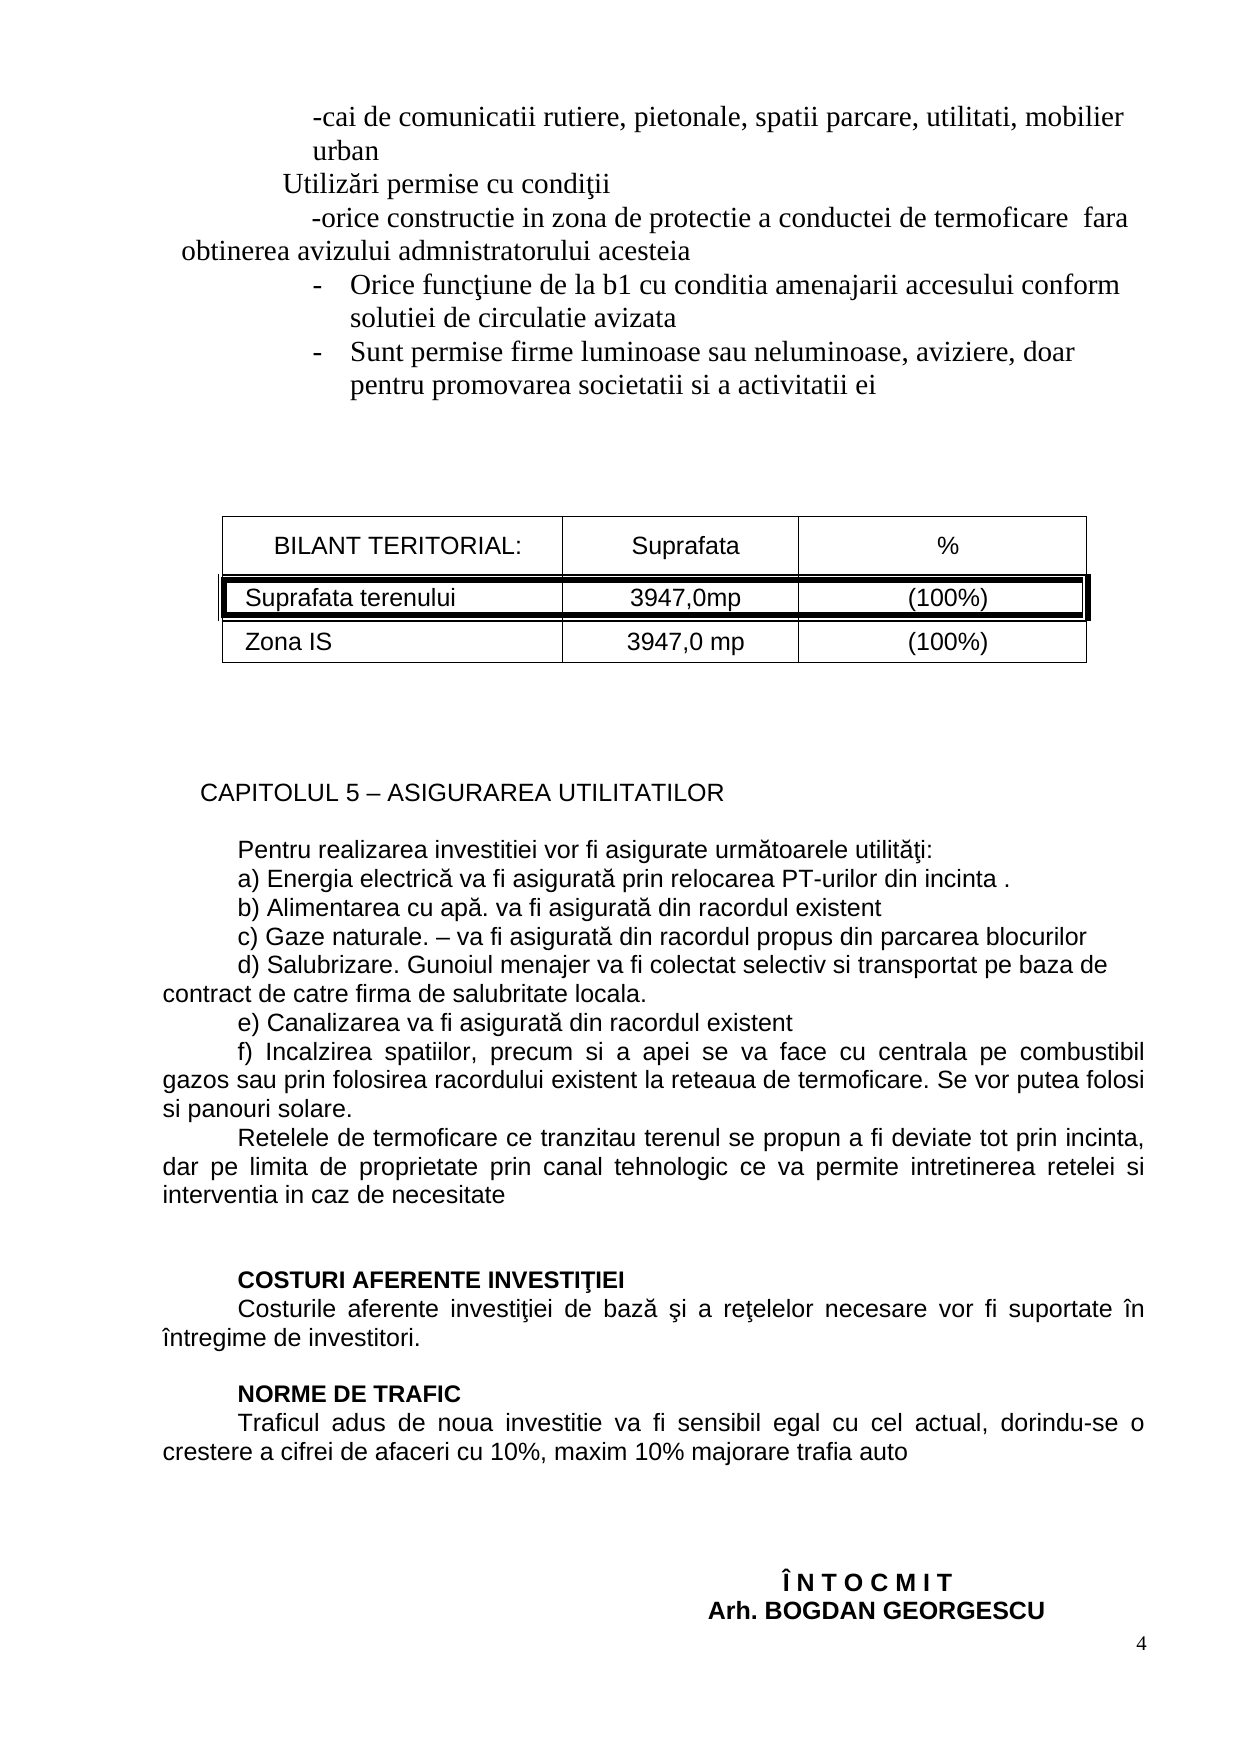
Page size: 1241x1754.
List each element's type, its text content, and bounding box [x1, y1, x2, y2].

text Arh. BOGDAN GEORGESCU [524, 1596, 1146, 1625]
table_cell 3947,0 mp [563, 622, 798, 662]
text Costurile aferente investiţiei de bază şi a reţelelor necesare vor fi suportate în întregime de investitori. [162, 1294, 1146, 1352]
text b) Alimentarea cu apă. va fi asigurată din racordul existent [162, 893, 1146, 921]
table_header % [799, 517, 1086, 574]
table_cell Suprafata terenului [227, 583, 562, 612]
table_header BILANT TERITORIAL: [223, 517, 562, 574]
table_cell 3947,0mp [563, 583, 798, 612]
text c) Gaze naturale. – va fi asigurată din racordul propus din parcarea blocurilor [162, 921, 1146, 950]
text COSTURI AFERENTE INVESTIŢIEI [162, 1266, 1146, 1294]
table_cell Zona IS [223, 622, 562, 662]
text d) Salubrizare. Gunoiul menajer va fi colectat selectiv si transportat pe baza de contract de catre firma de salubritate locala. [162, 950, 1146, 1008]
text Utilizări permise cu condiţii [181, 166, 1146, 200]
text CAPITOLUL 5 – ASIGURAREA UTILITATILOR [200, 778, 1146, 806]
text Retelele de termoficare ce tranzitau terenul se propun a fi deviate tot prin incinta, dar pe limita de proprietate prin canal tehnologic ce va permite intretinerea retelei si interventia in caz de necesitate [162, 1123, 1146, 1209]
text Traficul adus de noua investitie va fi sensibil egal cu cel actual, dorindu-se o crestere a cifrei de afaceri cu 10%, maxim 10% majorare trafia auto [162, 1408, 1146, 1465]
text a) Energia electrică va fi asigurată prin relocarea PT-urilor din incinta . [162, 864, 1146, 893]
text f) Incalzirea spatiilor, precum si a apei se va face cu centrala pe combustibil gazos sau prin folosirea racordului existent la reteaua de termoficare. Se vor putea folosi si panouri solare. [162, 1036, 1146, 1123]
text Pentru realizarea investitiei vor fi asigurate următoarele utilităţi: [162, 835, 1146, 864]
text NORME DE TRAFIC [162, 1380, 1146, 1408]
text -cai de comunicatii rutiere, pietonale, spatii parcare, utilitati, mobilier urban [312, 99, 1146, 166]
list Sunt permise firme luminoase sau neluminoase, aviziere, doar pentru promovarea societatii si a activitatii ei [312, 334, 1146, 401]
text Î N T O C M I T [599, 1567, 1146, 1596]
text e) Canalizarea va fi asigurată din racordul existent [162, 1008, 1146, 1036]
list Orice funcţiune de la b1 cu conditia amenajarii accesului conform solutiei de circulatie avizata [312, 267, 1146, 334]
table_header Suprafata [563, 517, 798, 574]
table_cell (100%) [799, 583, 1082, 612]
table_cell (100%) [799, 622, 1086, 662]
text -orice constructie in zona de protectie a conductei de termoficare fara obtinerea avizului admnistratorului acesteia [181, 200, 1146, 267]
